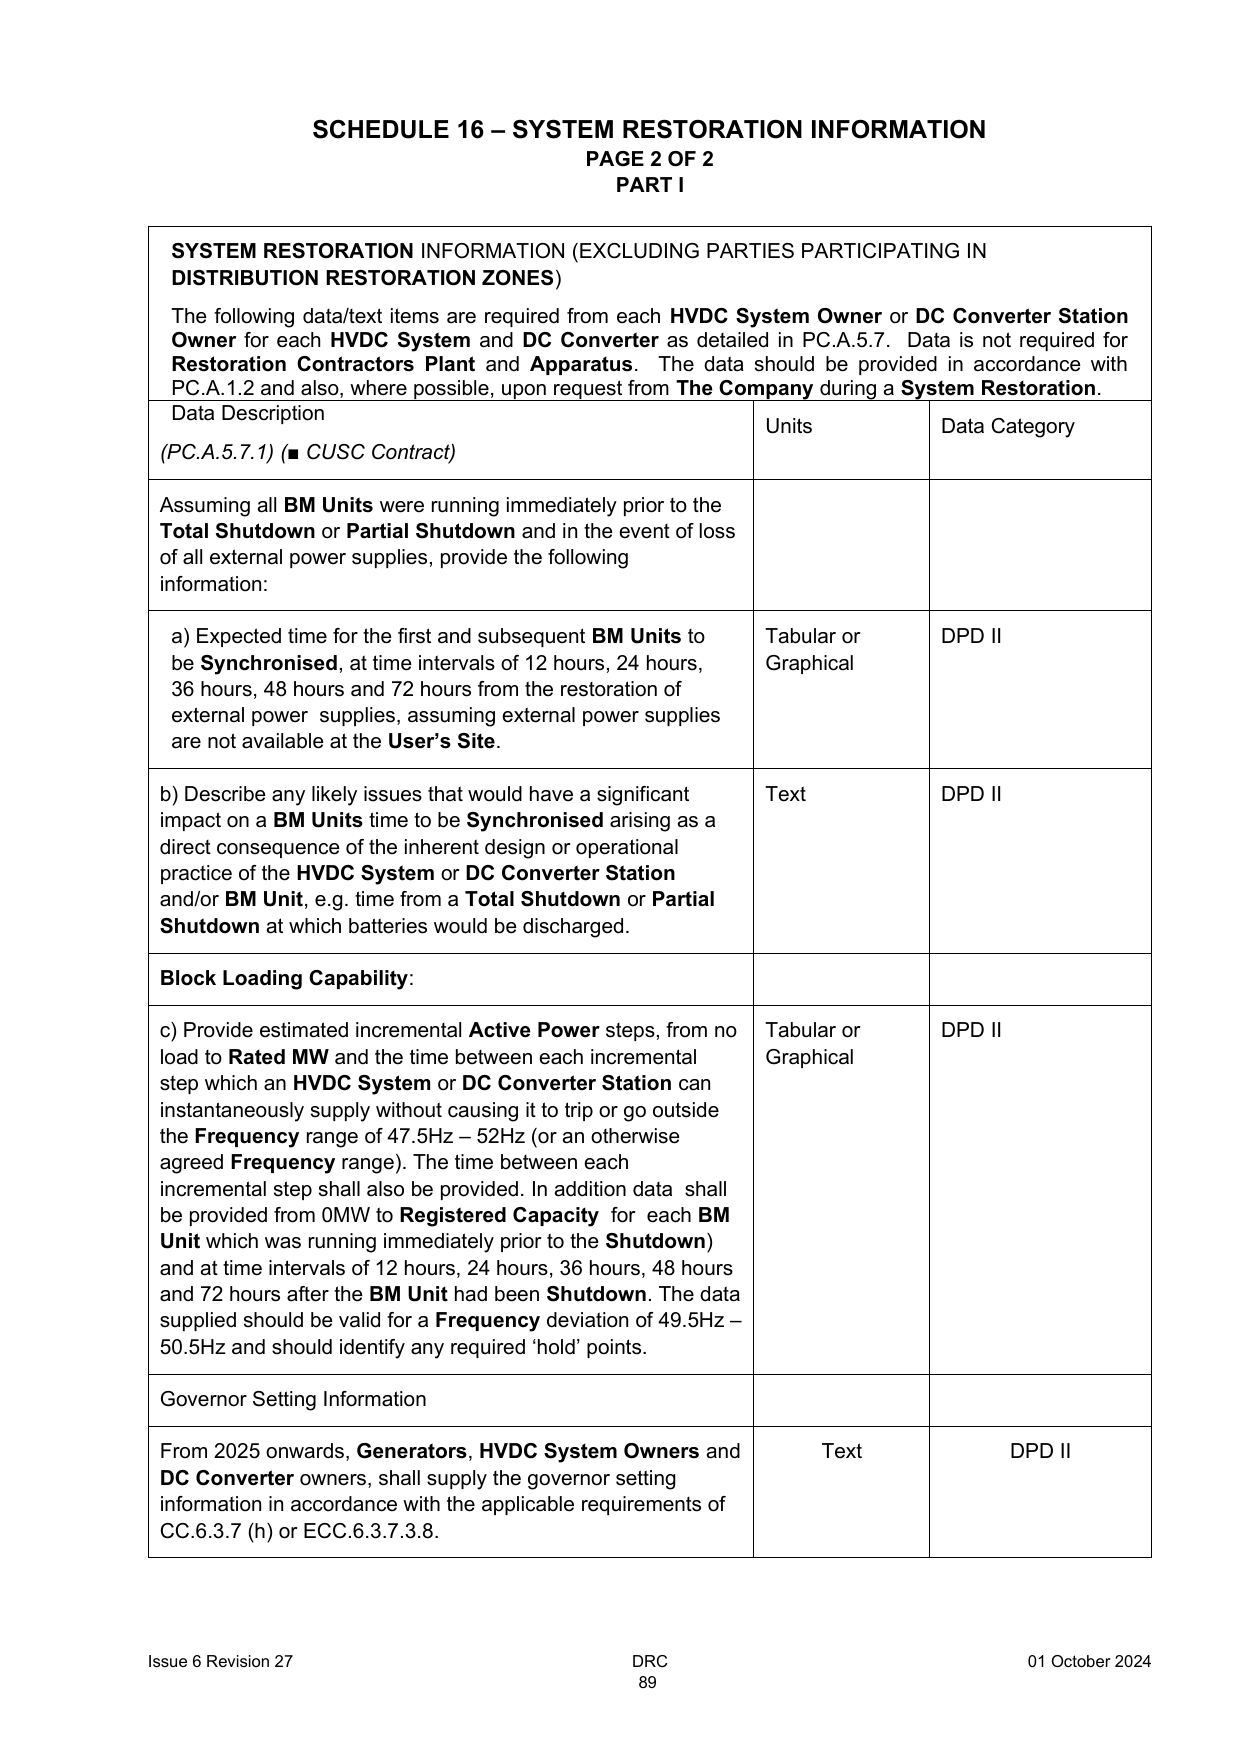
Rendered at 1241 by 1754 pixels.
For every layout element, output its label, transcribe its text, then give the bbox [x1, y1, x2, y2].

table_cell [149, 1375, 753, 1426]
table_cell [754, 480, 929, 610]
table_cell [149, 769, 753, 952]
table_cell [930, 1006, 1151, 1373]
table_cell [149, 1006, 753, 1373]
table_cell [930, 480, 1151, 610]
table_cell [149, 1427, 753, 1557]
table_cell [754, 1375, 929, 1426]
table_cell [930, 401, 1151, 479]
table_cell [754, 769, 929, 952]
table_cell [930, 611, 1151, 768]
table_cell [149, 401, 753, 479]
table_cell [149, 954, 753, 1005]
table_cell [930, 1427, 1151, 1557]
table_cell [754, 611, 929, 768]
text SCHEDULE 16 – SYSTEM RESTORATION INFORMATION [148, 115, 1152, 144]
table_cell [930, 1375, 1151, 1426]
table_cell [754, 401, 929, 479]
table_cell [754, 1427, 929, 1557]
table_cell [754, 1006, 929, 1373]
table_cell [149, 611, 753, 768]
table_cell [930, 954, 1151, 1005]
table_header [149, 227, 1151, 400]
text PART I [148, 173, 1152, 197]
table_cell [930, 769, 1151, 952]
text PAGE 2 OF 2 [148, 147, 1152, 171]
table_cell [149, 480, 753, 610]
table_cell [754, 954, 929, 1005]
